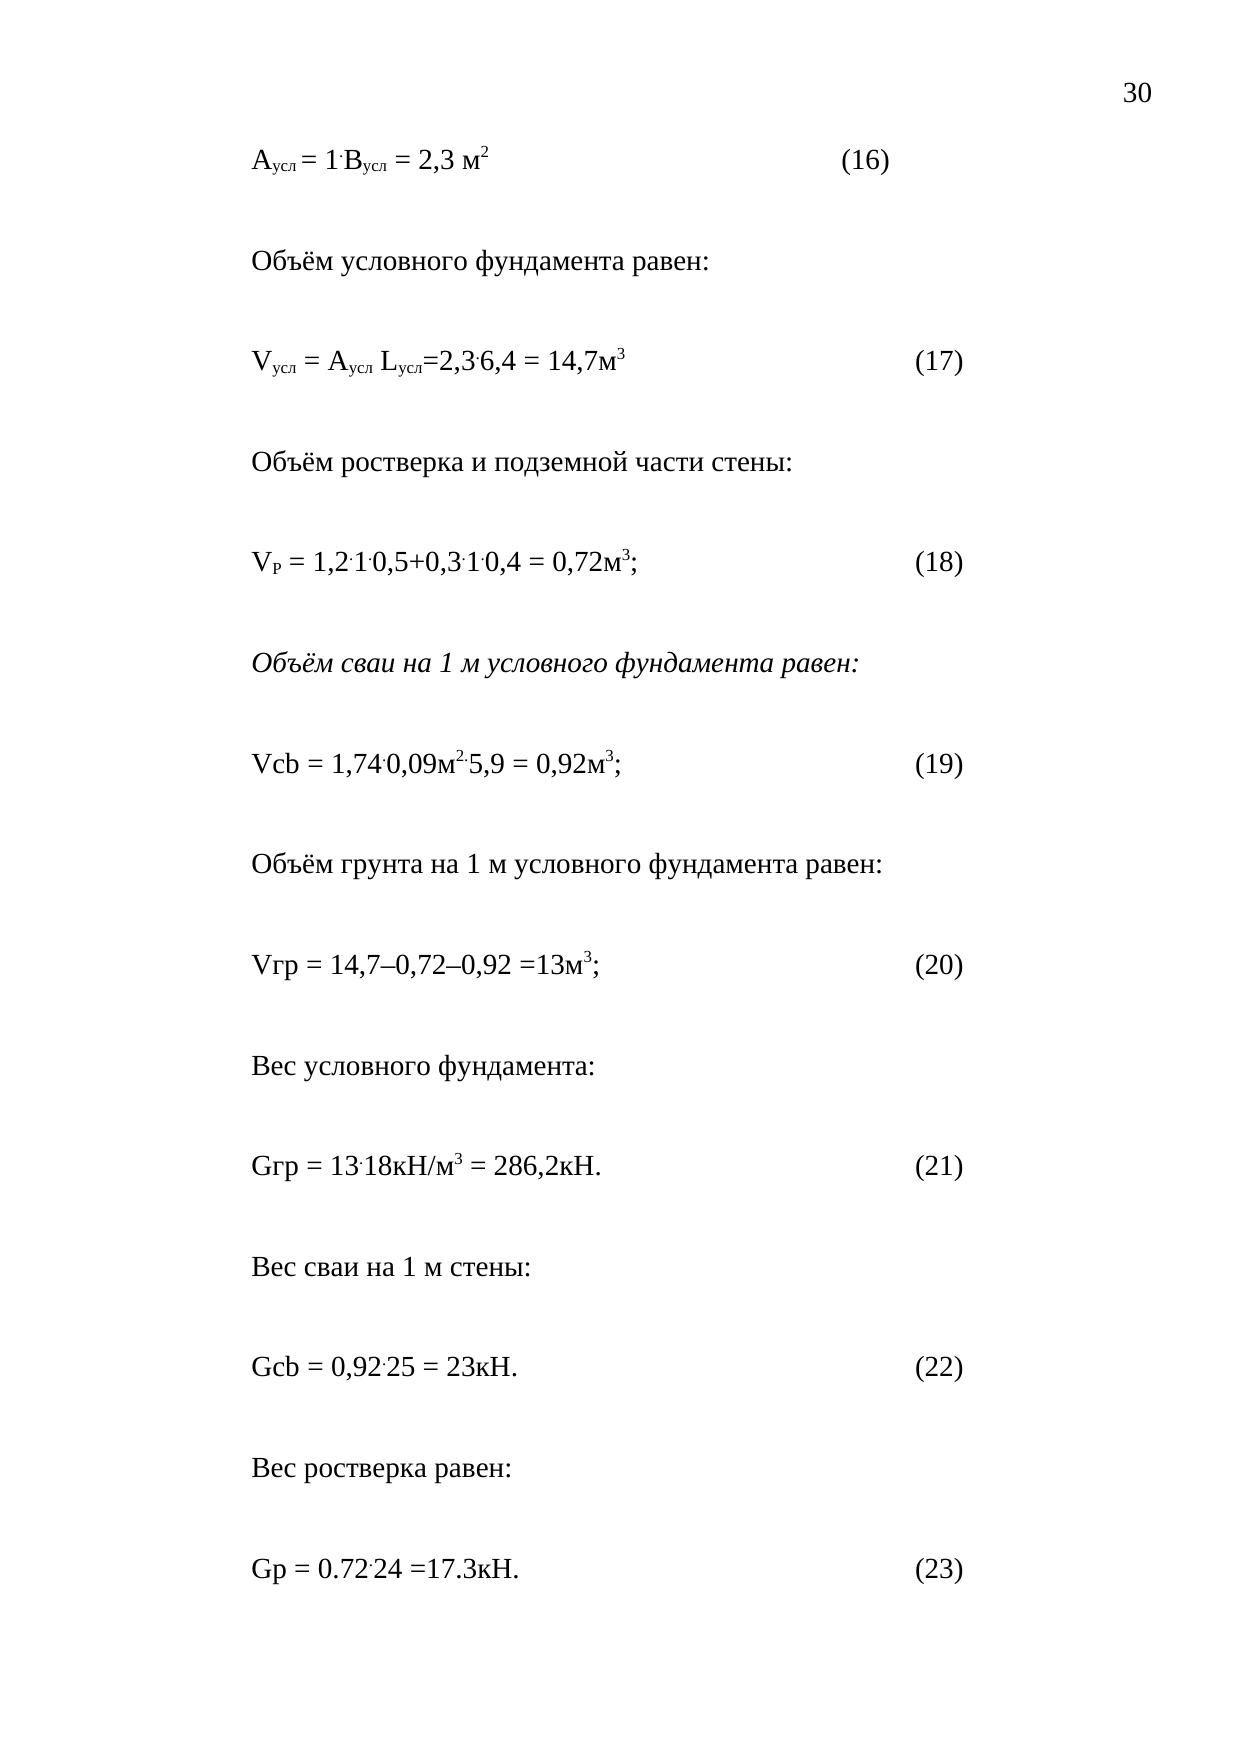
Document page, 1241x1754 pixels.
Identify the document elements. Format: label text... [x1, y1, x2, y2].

text Вес ростверка равен: [177, 1450, 1152, 1484]
text Gp = 0.72.24 =17.3кН. (23) [177, 1551, 1152, 1584]
text Vусл = Аусл Lусл=2,3.6,4 = 14,7м3 (17) [177, 343, 1152, 377]
subtitle Объём сваи на 1 м условного фундамента равен: [177, 645, 1152, 679]
text Вес условного фундамента: [177, 1048, 1152, 1081]
text Объём ростверка и подземной части стены: [177, 444, 1152, 477]
text Gcb = 0,92.25 = 23кН. (22) [177, 1349, 1152, 1383]
text Vгр = 14,7–0,72–0,92 =13м3; (20) [177, 947, 1152, 981]
text Вес сваи на 1 м стены: [177, 1249, 1152, 1282]
text VP = 1,2.1.0,5+0,3.1.0,4 = 0,72м3; (18) [177, 544, 1152, 578]
text Gгp = 13.18кН/м3 = 286,2кН. (21) [177, 1148, 1152, 1182]
text Объём условного фундамента равен: [177, 243, 1152, 276]
text Аусл = 1.Вусл = 2,3 м2 (16) [177, 142, 1152, 176]
text Объём грунта на 1 м условного фундамента равен: [177, 846, 1152, 880]
text Vcb = 1,74.0,09м2.5,9 = 0,92м3; (19) [177, 746, 1152, 779]
